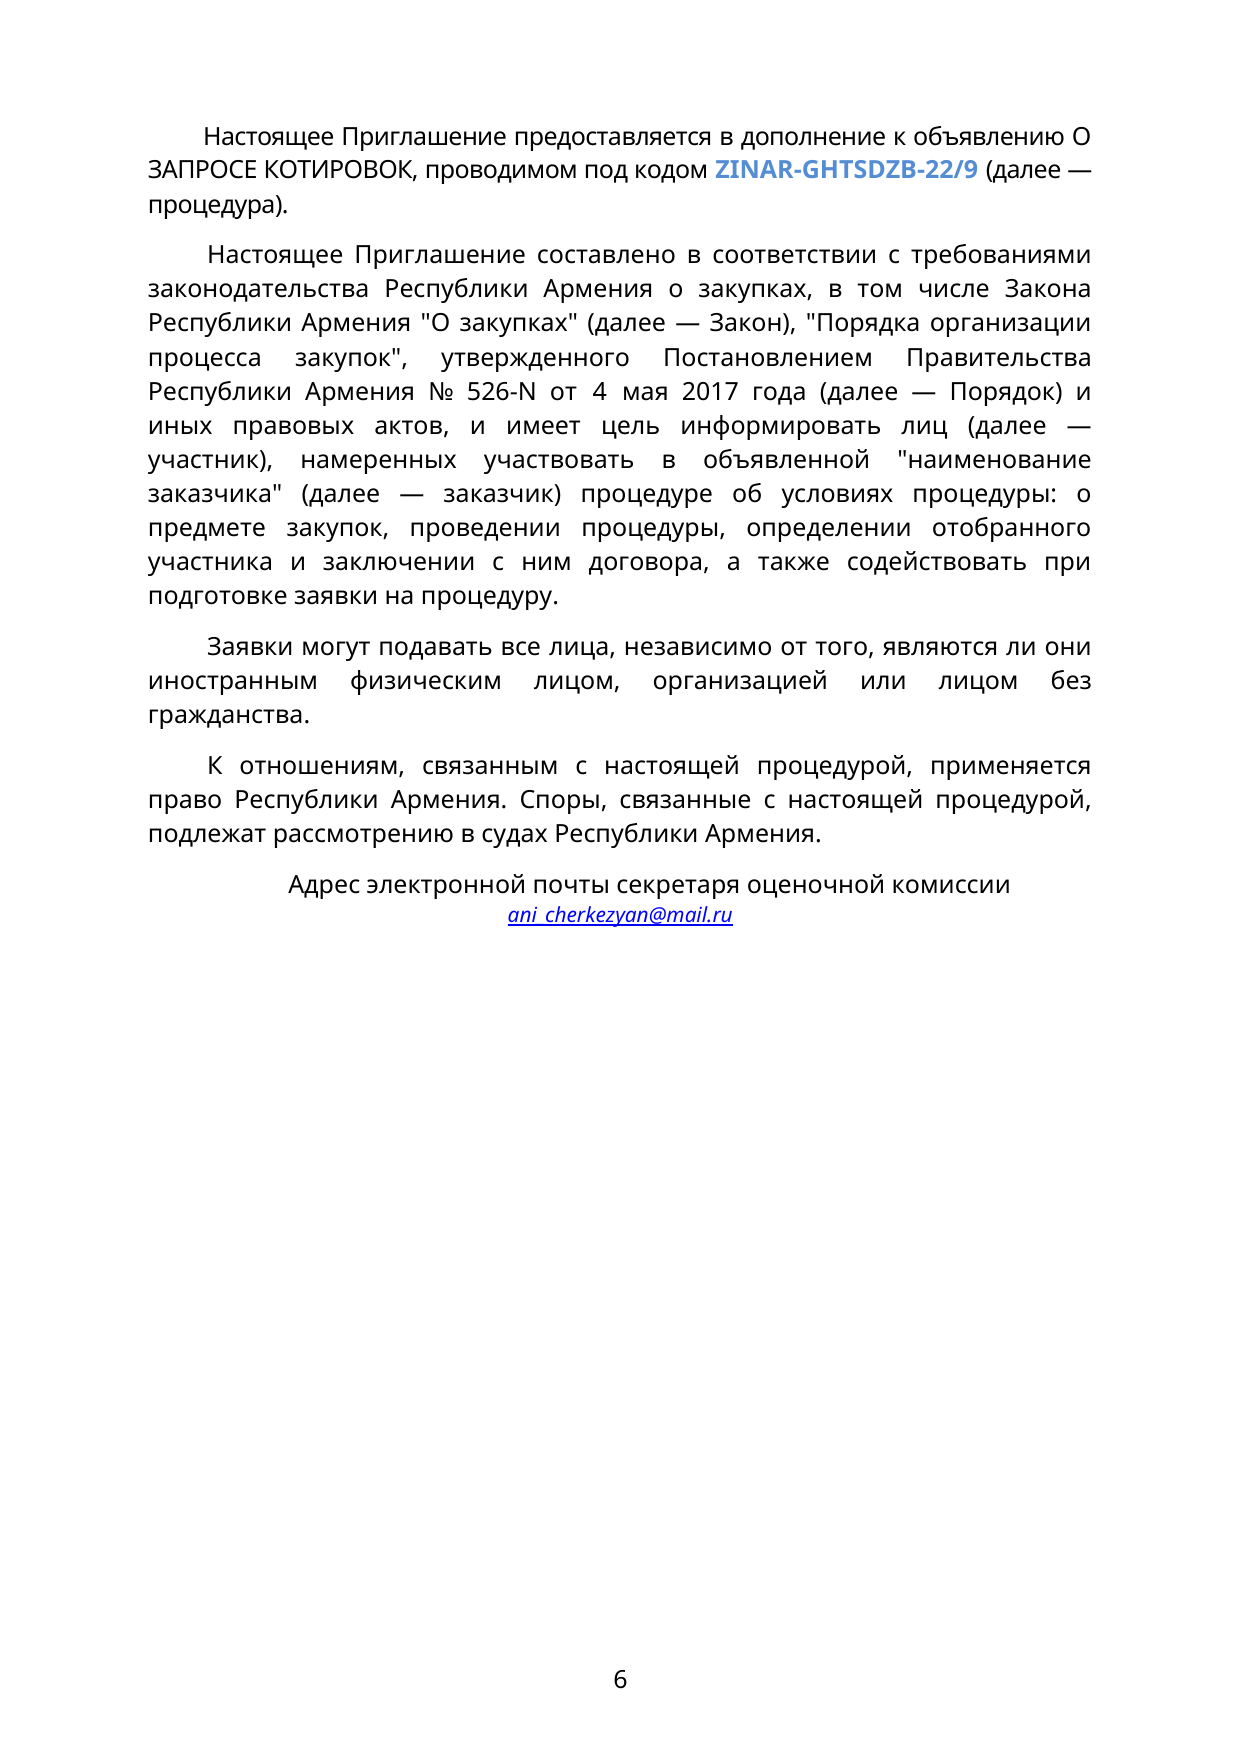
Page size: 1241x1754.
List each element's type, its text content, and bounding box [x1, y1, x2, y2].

text Адрес электронной почты секретаря оценочной комиссии ani_cherkezyan@mail.ruЧАСТЬ I [148, 866, 1092, 929]
text Настоящее Приглашение составлено в соответствии с требованиями законодательства Республики Армения о закупках, в том числе Закона Республики Армения "О закупках" (далее — Закон), "Порядка организации процесса закупок", утвержденного Постановлением Правительства Республики Армения № 526-N от 4 мая 2017 года (далее — Порядок) и иных правовых актов, и имеет цель информировать лиц (далее — участник), намеренных участвовать в объявленной "наименование заказчика" (далее — заказчик) процедуре об условиях процедуры: о предмете закупок, проведении процедуры, определении отобранного участника и заключении с ним договора, а также содействовать при подготовке заявки на процедуру. [148, 237, 1092, 612]
text Настоящее Приглашение предоставляется в дополнение к объявлению О ЗАПРОСЕ КОТИРОВОК, проводимом под кодом ZINAR-GHTSDZB-22/9 (далее — процедура). [89, 118, 1092, 220]
text К отношениям, связанным с настоящей процедурой, применяется право Республики Армения. Споры, связанные с настоящей процедурой, подлежат рассмотрению в судах Республики Армения. [148, 747, 1092, 849]
text Заявки могут подавать все лица, независимо от того, являются ли они иностранным физическим лицом, организацией или лицом без гражданства. [148, 628, 1092, 731]
